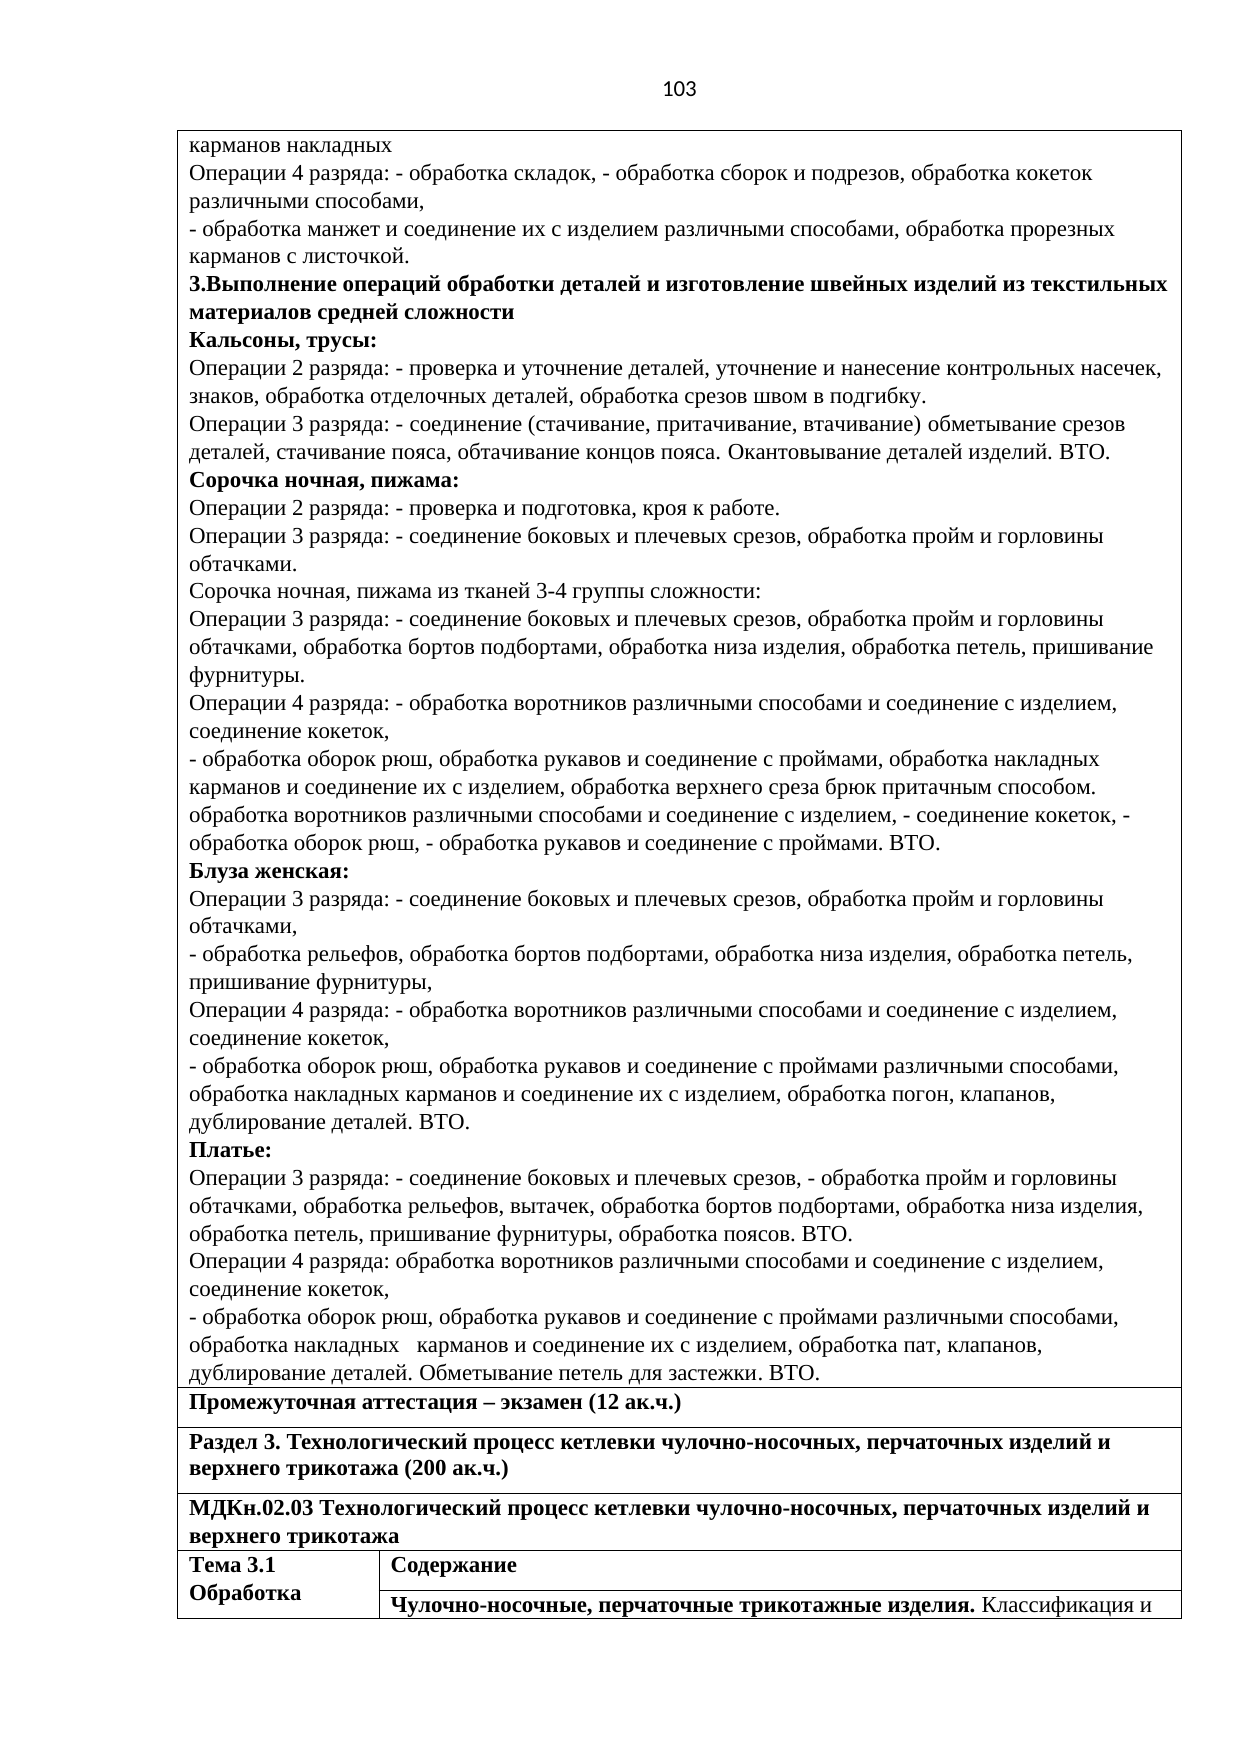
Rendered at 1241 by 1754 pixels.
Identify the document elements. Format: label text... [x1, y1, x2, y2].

table_cell Промежуточная аттестация – экзамен (12 ак.ч.) [178, 1388, 1181, 1427]
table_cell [178, 131, 1181, 1387]
table_cell Тема 3.1 Обработка деталей и узлов трикотажных чулочно-носочных изделий [178, 1551, 379, 1617]
table_cell Раздел 3. Технологический процесс кетлевки чулочно-носочных, перчаточных изделий и верхнего трикотажа (200 ак.ч.) [178, 1428, 1181, 1493]
table_cell Содержание [380, 1551, 1181, 1590]
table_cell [380, 1591, 1181, 1617]
table_cell МДКн.02.03 Технологический процесс кетлевки чулочно-носочных, перчаточных изделий и верхнего трикотажа [178, 1494, 1181, 1550]
